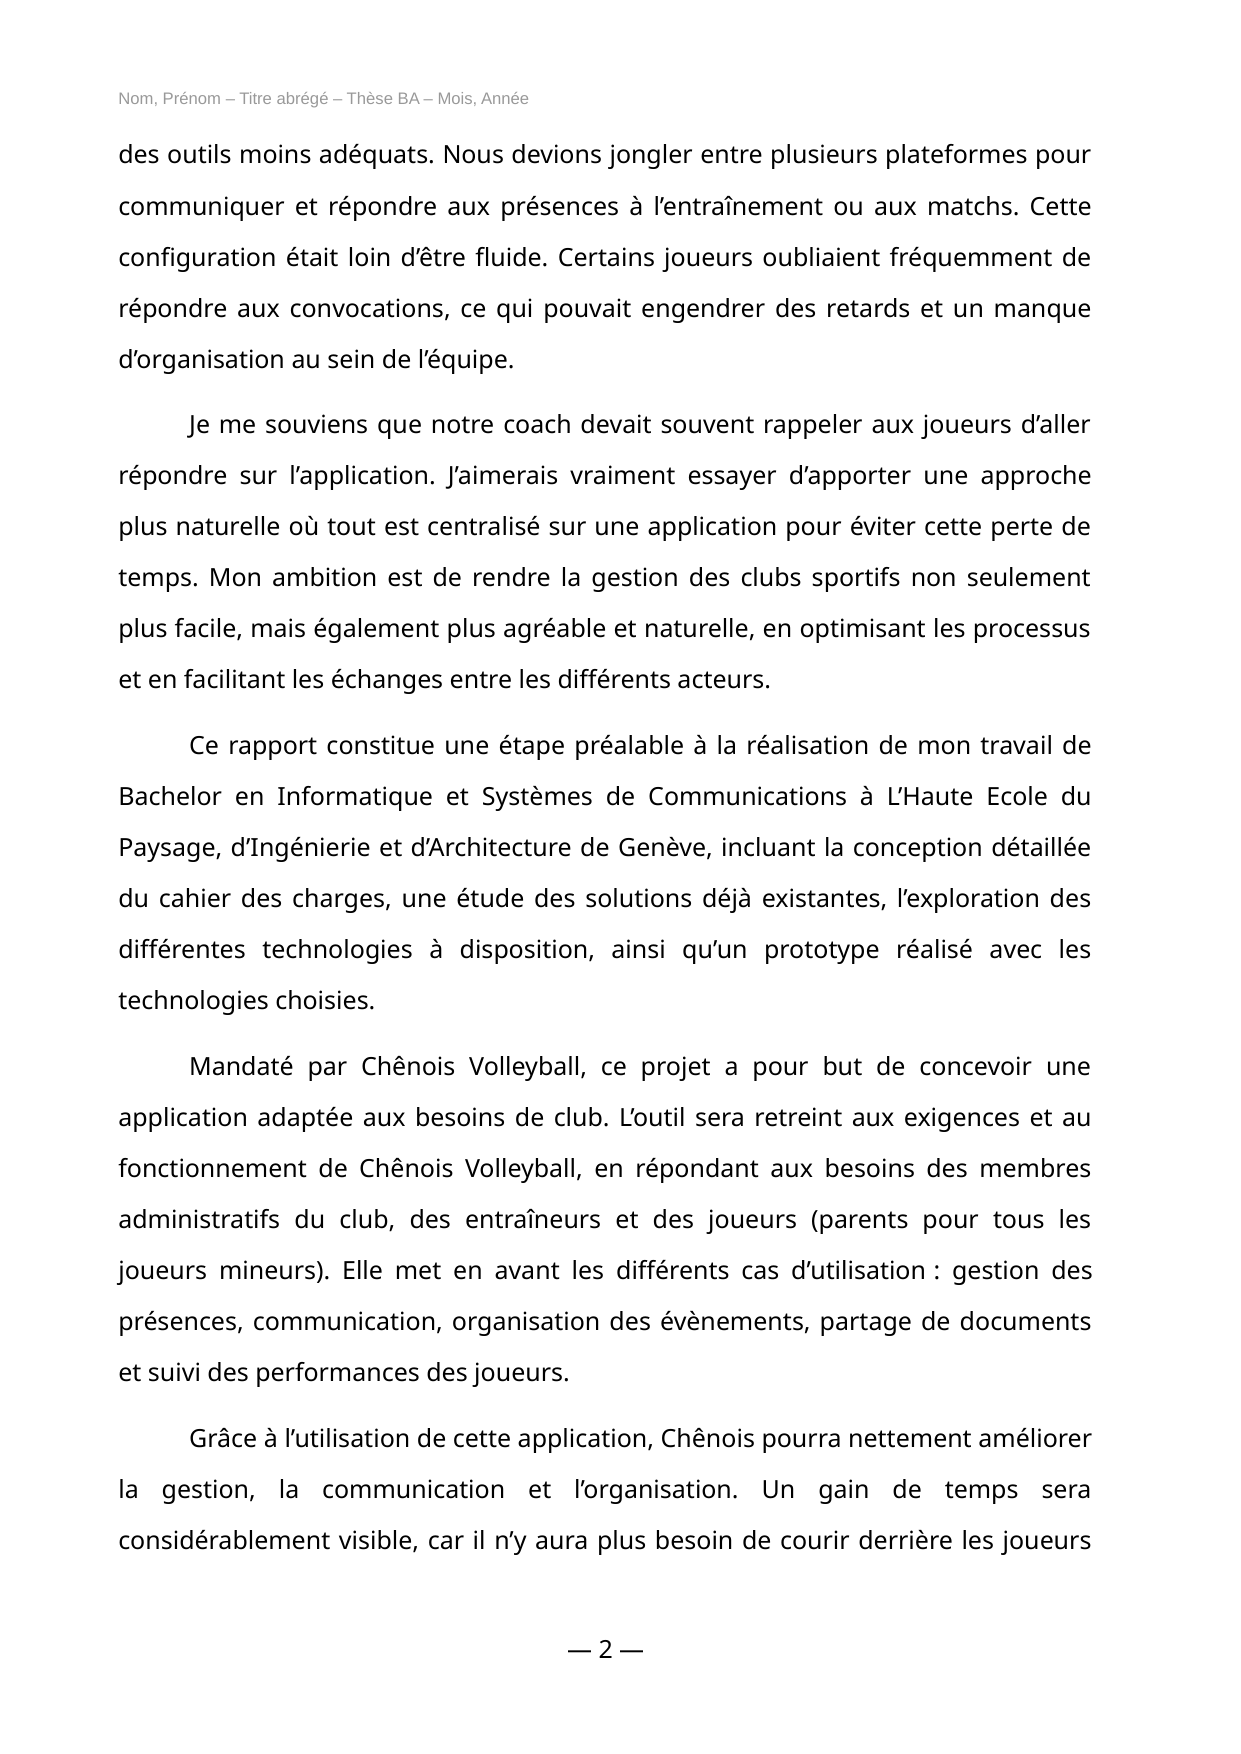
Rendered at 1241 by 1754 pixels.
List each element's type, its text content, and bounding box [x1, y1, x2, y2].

text Je me souviens que notre coach devait souvent rappeler aux joueurs d’aller répondre sur l’application. J’aimerais vraiment essayer d’apporter une approche plus naturelle où tout est centralisé sur une application pour éviter cette perte de temps. Mon ambition est de rendre la gestion des clubs sportifs non seulement plus facile, mais également plus agréable et naturelle, en optimisant les processus et en facilitant les échanges entre les différents acteurs. [118, 407, 1093, 696]
text Mandaté par Chênois Volleyball, ce projet a pour but de concevoir une application adaptée aux besoins de club. L’outil sera retreint aux exigences et au fonctionnement de Chênois Volleyball, en répondant aux besoins des membres administratifs du club, des entraîneurs et des joueurs (parents pour tous les joueurs mineurs). Elle met en avant les différents cas d’utilisation : gestion des présences, communication, organisation des évènements, partage de documents et suivi des performances des joueurs. [118, 1049, 1093, 1389]
text Ce rapport constitue une étape préalable à la réalisation de mon travail de Bachelor en Informatique et Systèmes de Communications à L’Haute Ecole du Paysage, d’Ingénierie et d’Architecture de Genève, incluant la conception détaillée du cahier des charges, une étude des solutions déjà existantes, l’exploration des différentes technologies à disposition, ainsi qu’un prototype réalisé avec les technologies choisies. [118, 728, 1093, 1017]
